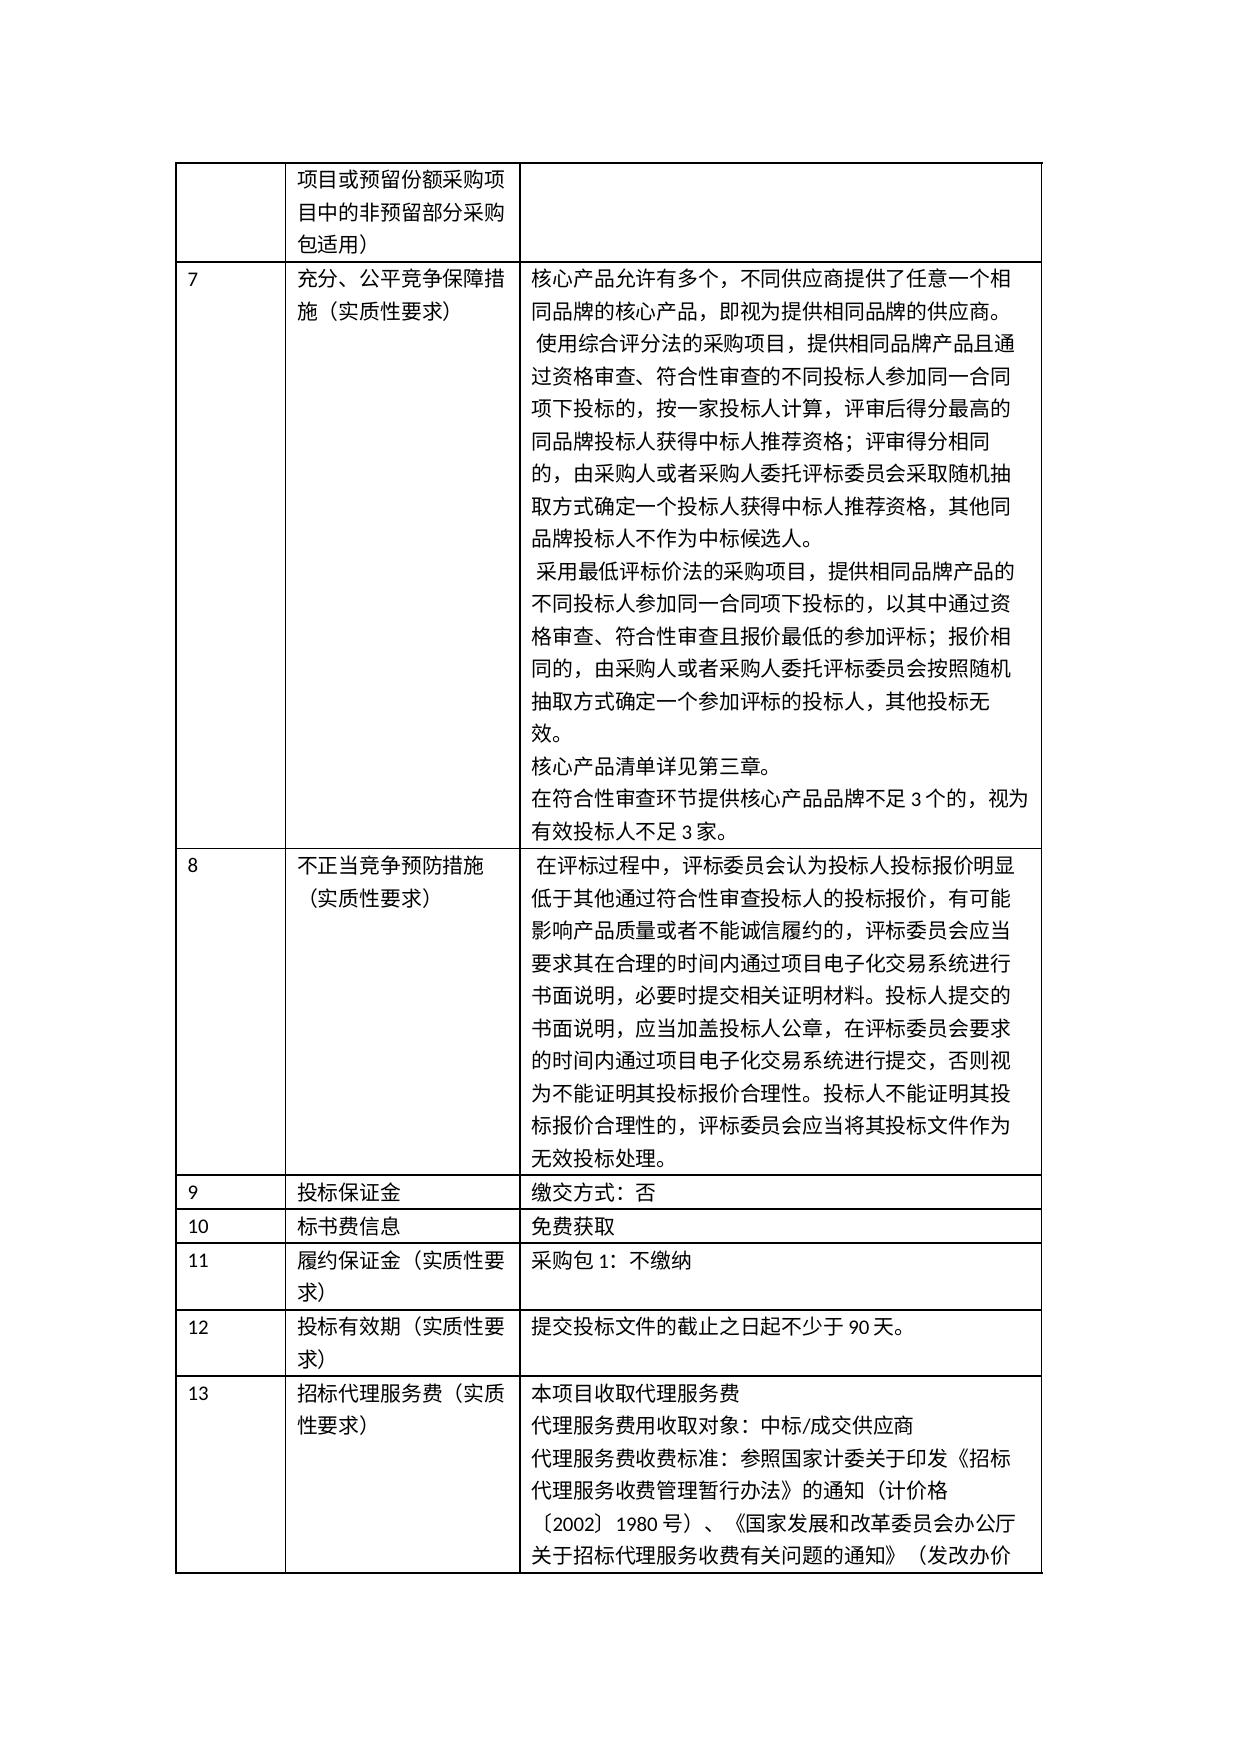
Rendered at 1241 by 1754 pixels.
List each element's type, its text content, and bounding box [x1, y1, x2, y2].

table_cell 不正当竞争预防措施（实质性要求） [286, 849, 519, 1174]
table_cell 10 [177, 1210, 285, 1242]
table_cell 免费获取 [521, 1210, 1041, 1242]
table_cell 12 [177, 1311, 285, 1375]
table_cell 投标保证金 [286, 1176, 519, 1208]
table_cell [521, 164, 1041, 261]
table_cell 在评标过程中，评标委员会认为投标人投标报价明显低于其他通过符合性审查投标人的投标报价，有可能影响产品质量或者不能诚信履约的，评标委员会应当要求其在合理的时间内通过项目电子化交易系统进行书面说明，必要时提交相关证明材料。投标人提交的书面说明，应当加盖投标人公章，在评标委员会要求的时间内通过项目电子化交易系统进行提交，否则视为不能证明其投标报价合理性。投标人不能证明其投标报价合理性的，评标委员会应当将其投标文件作为无效投标处理。 [521, 849, 1041, 1174]
table_cell 标书费信息 [286, 1210, 519, 1242]
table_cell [521, 1377, 1041, 1572]
table_cell 11 [177, 1244, 285, 1309]
table_cell 提交投标文件的截止之日起不少于90天。 [521, 1311, 1041, 1375]
table_cell 核心产品允许有多个，不同供应商提供了任意一个相同品牌的核心产品，即视为提供相同品牌的供应商。 使用综合评分法的采购项目，提供相同品牌产品且通过资格审查、符合性审查的不同投标人参加同一合同项下投标的，按一家投标人计算，评审后得分最高的同品牌投标人获得中标人推荐资格；评审得分相同的，由采购人或者采购人委托评标委员会采取随机抽取方式确定一个投标人获得中标人推荐资格，其他同品牌投标人不作为中标候选人。 采用最低评标价法的采购项目，提供相同品牌产品的不同投标人参加同一合同项下投标的，以其中通过资格审查、符合性审查且报价最低的参加评标；报价相同的，由采购人或者采购人委托评标委员会按照随机抽取方式确定一个参加评标的投标人，其他投标无效。 核心产品清单详见第三章。 在符合性审查环节提供核心产品品牌不足3个的，视为有效投标人不足3家。 [521, 263, 1041, 848]
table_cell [286, 164, 519, 261]
table_cell 9 [177, 1176, 285, 1208]
table_cell 招标代理服务费（实质性要求） [286, 1377, 519, 1572]
table_cell 13 [177, 1377, 285, 1572]
table_cell 缴交方式：否 [521, 1176, 1041, 1208]
table_cell 采购包1：不缴纳 [521, 1244, 1041, 1309]
table_cell 6 [177, 164, 285, 261]
table_cell 7 [177, 263, 285, 848]
table_cell 投标有效期（实质性要求） [286, 1311, 519, 1375]
table_cell 履约保证金（实质性要求） [286, 1244, 519, 1309]
table_cell 充分、公平竞争保障措施（实质性要求） [286, 263, 519, 848]
table_cell 8 [177, 849, 285, 1174]
